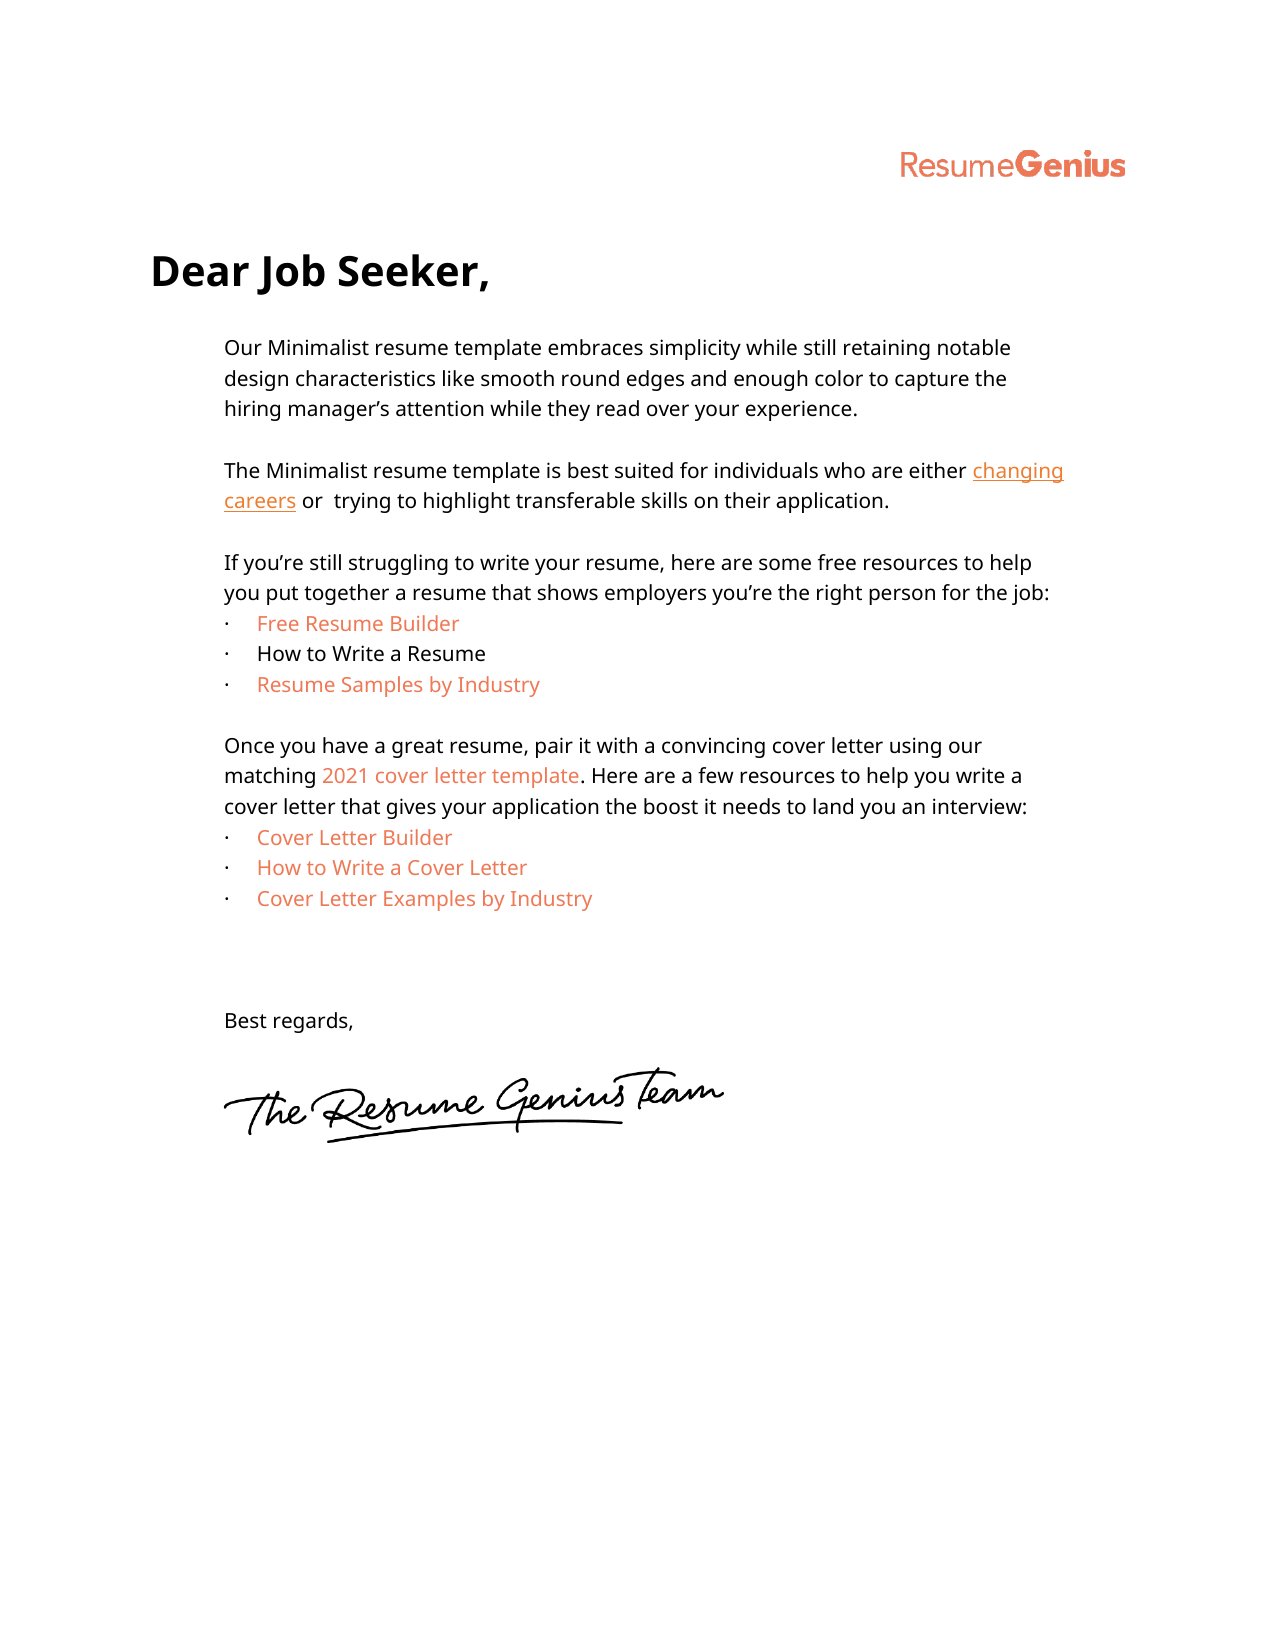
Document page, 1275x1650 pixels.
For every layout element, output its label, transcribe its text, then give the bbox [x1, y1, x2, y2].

text Best regards, [224, 1007, 1066, 1035]
text The Minimalist resume template is best suited for individuals who are either changing careers or trying to highlight transferable skills on their application. [224, 456, 1066, 515]
text · How to Write a Cover Letter [224, 853, 1066, 882]
text If you’re still struggling to write your resume, here are some free resources to help you put together a resume that shows employers you’re the right person for the job: [224, 548, 1065, 607]
text · Cover Letter Builder [224, 823, 1066, 851]
picture [223, 1067, 724, 1143]
text · Cover Letter Examples by Industry [224, 884, 1066, 913]
text · How to Write a Resume [224, 639, 1066, 668]
text · Free Resume Builder [224, 609, 1066, 637]
text Dear Job Seeker, [150, 241, 1125, 298]
text Once you have a great resume, pair it with a convincing cover letter using our matching 2021 cover letter template. Here are a few resources to help you write a cover letter that gives your application the boost it needs to land you an interview: [224, 731, 1065, 821]
text · Resume Samples by Industry [224, 670, 1066, 699]
picture [901, 150, 1125, 177]
text Our Minimalist resume template embraces simplicity while still retaining notable design characteristics like smooth round edges and enough color to capture the hiring manager’s attention while they read over your experience. [224, 333, 1066, 423]
